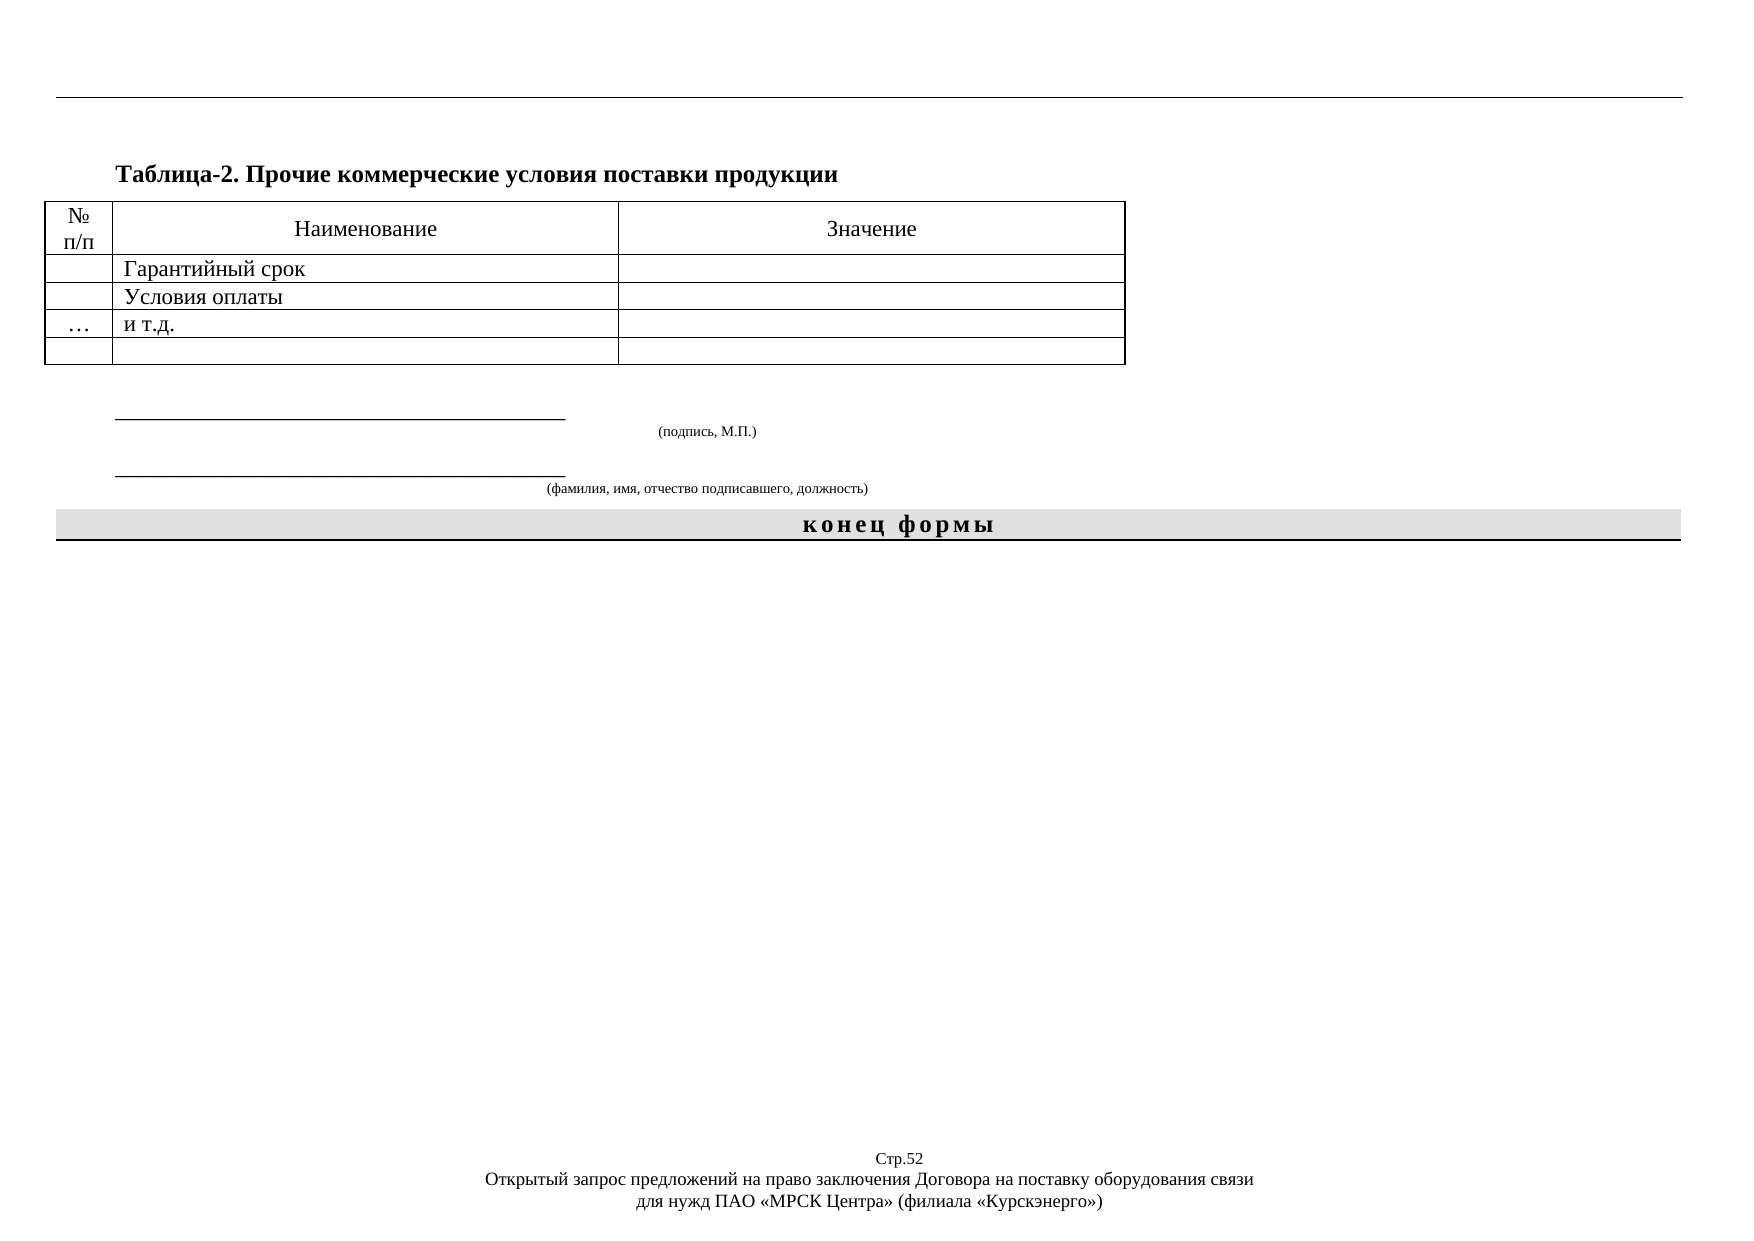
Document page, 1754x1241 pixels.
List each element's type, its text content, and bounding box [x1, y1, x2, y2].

table_cell Гарантийный срок [113, 255, 618, 282]
table_cell [619, 310, 1124, 337]
table_cell Условия оплаты [113, 283, 618, 309]
text ____________________________________ [56, 394, 1683, 422]
table_cell … [46, 310, 112, 337]
table_cell [113, 338, 618, 364]
table_cell [46, 283, 112, 309]
table_header Наименование [113, 202, 618, 254]
text (подпись, М.П.) [56, 422, 1299, 451]
table_cell [46, 338, 112, 364]
table_header № п/п [46, 202, 112, 254]
table_cell [619, 255, 1124, 282]
table_header Значение [619, 202, 1124, 254]
table_cell и т.д. [113, 310, 618, 337]
table_cell [619, 338, 1124, 364]
text (фамилия, имя, отчество подписавшего, должность) [56, 480, 1299, 509]
text ____________________________________ [56, 451, 1683, 480]
table_cell [46, 255, 112, 282]
text Таблица-2. Прочие коммерческие условия поставки продукции [56, 159, 1683, 188]
table_cell [619, 283, 1124, 309]
text конец формы [56, 509, 1681, 539]
